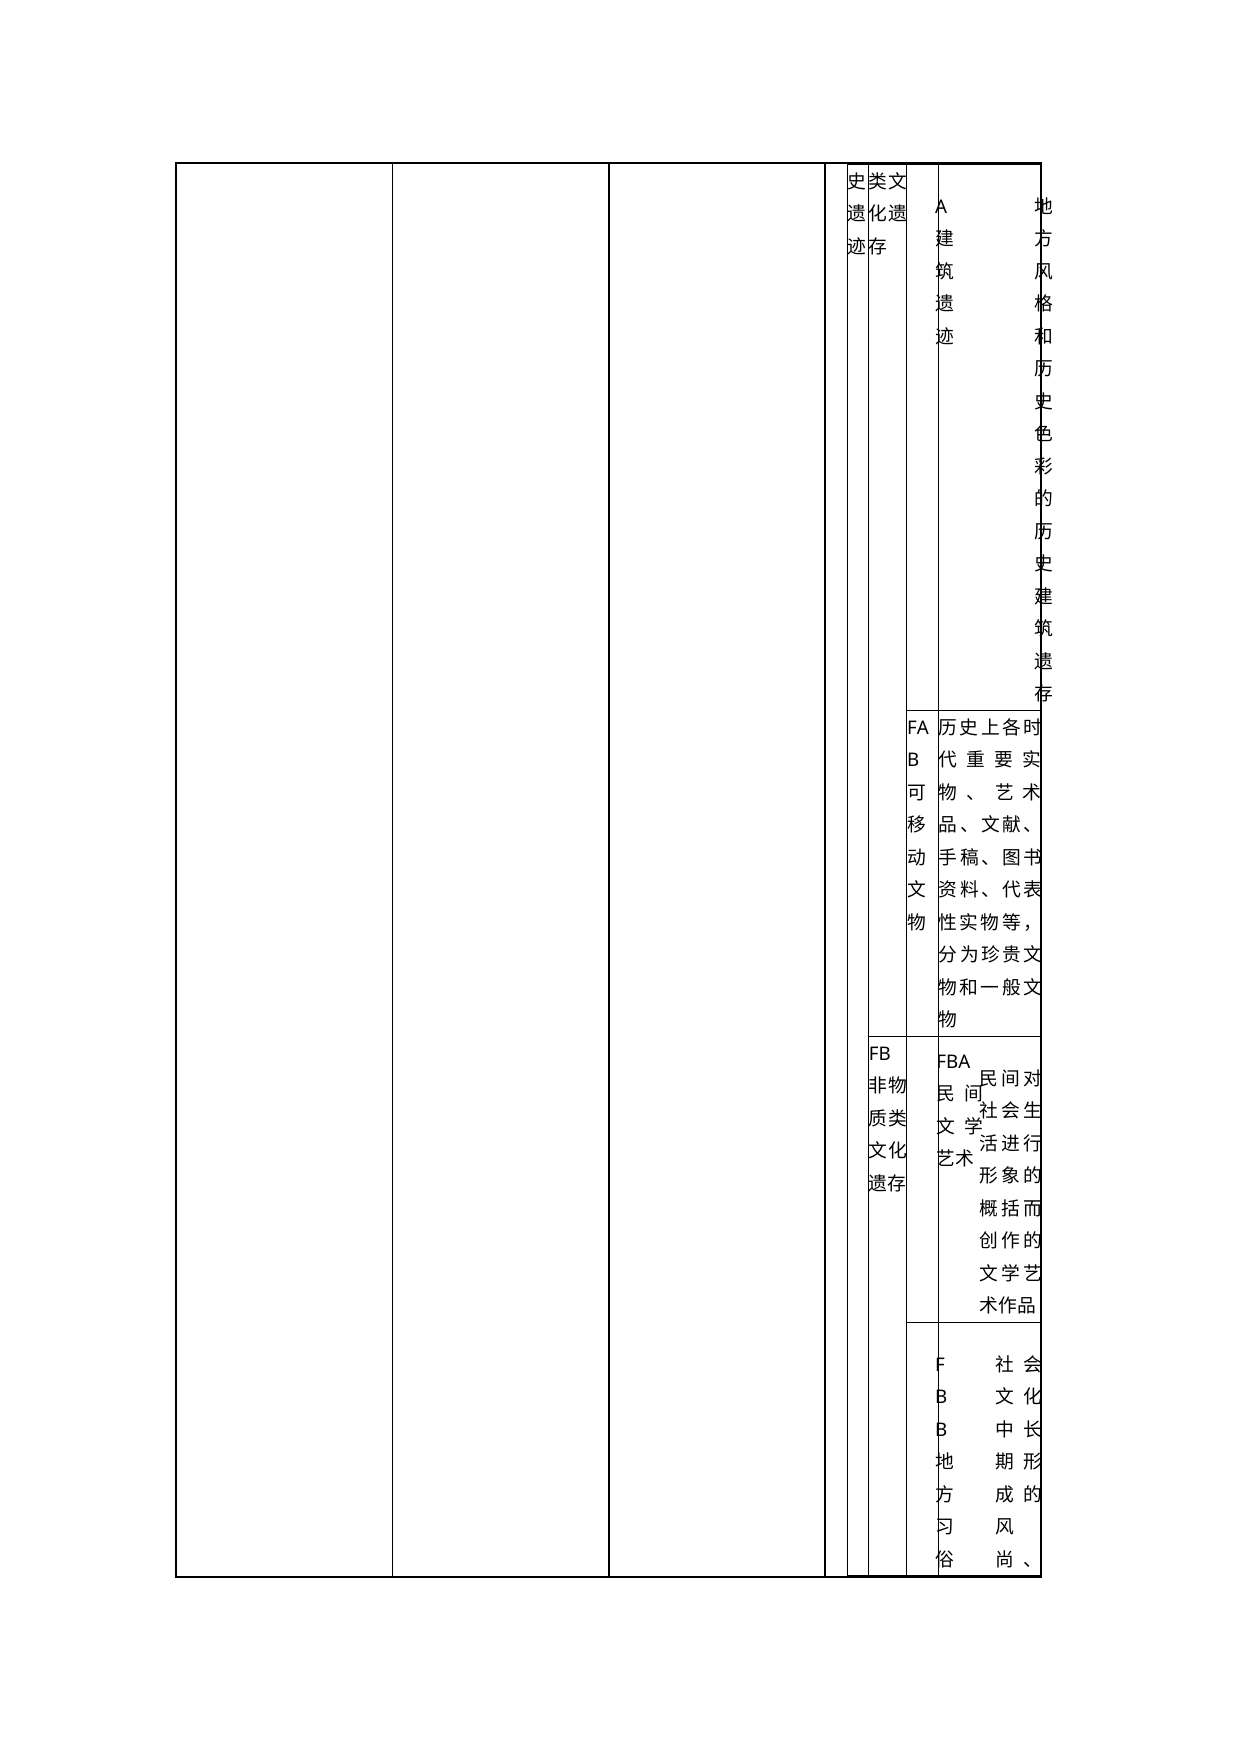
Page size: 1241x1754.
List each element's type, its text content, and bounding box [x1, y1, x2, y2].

table_cell ★ [177, 164, 392, 1576]
table_cell 1 [393, 164, 608, 1576]
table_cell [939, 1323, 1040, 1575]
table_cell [869, 165, 906, 1036]
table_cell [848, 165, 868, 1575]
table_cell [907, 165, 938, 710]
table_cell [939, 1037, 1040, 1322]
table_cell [610, 164, 824, 1576]
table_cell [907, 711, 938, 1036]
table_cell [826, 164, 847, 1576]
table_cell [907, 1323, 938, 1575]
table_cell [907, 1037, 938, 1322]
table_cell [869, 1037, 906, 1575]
